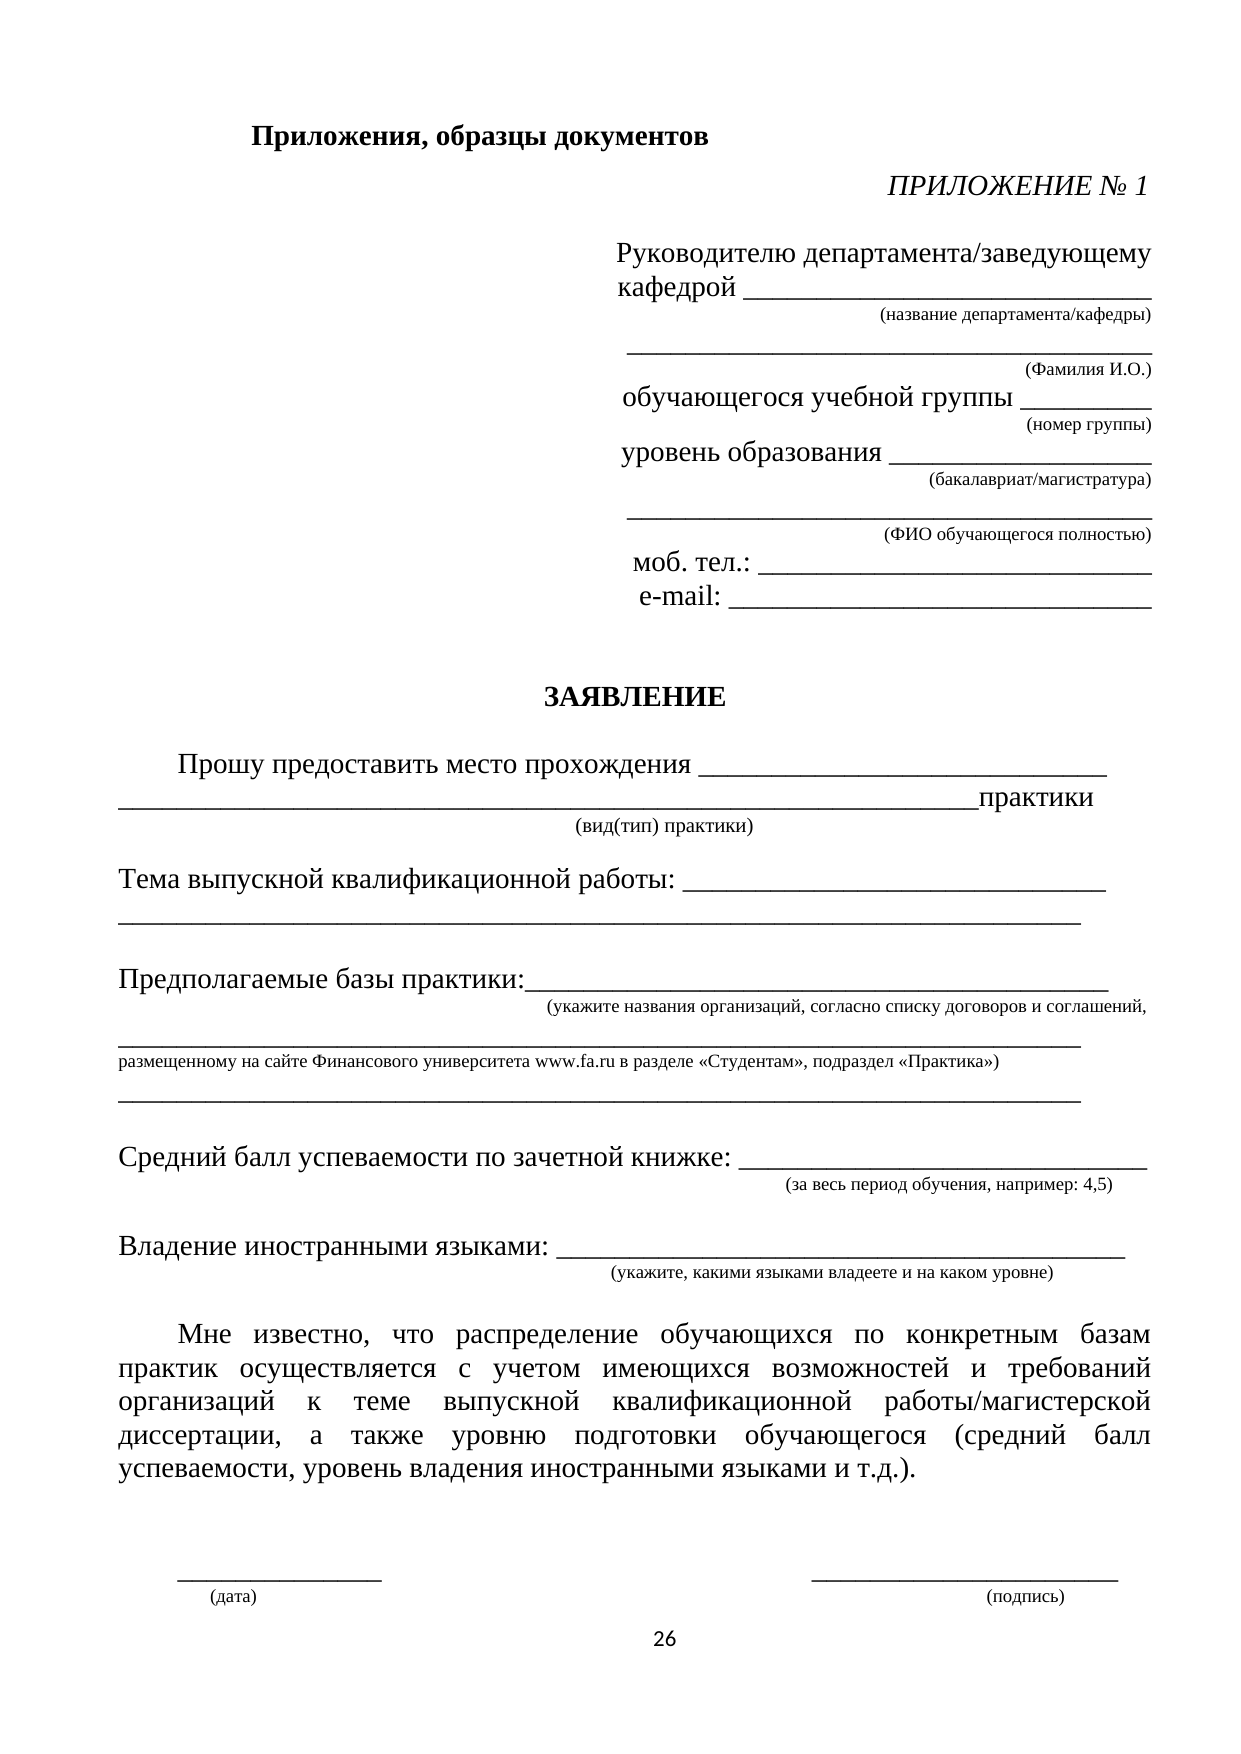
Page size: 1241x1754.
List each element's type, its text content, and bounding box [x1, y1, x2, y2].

text __________________________________________________________________ [118, 1072, 1152, 1105]
text (укажите, какими языками владеете и на каком уровне) [177, 1261, 1152, 1283]
text обучающегося учебной группы _________ [177, 379, 1152, 413]
text ЗАЯВЛЕНИЕ [118, 679, 1152, 712]
text Владение иностранными языками: _______________________________________ [118, 1228, 1152, 1261]
text Приложения, образцы документов [177, 118, 1152, 152]
text Средний балл успеваемости по зачетной книжке: ____________________________ [118, 1139, 1152, 1172]
text Прошу предоставить место прохождения ____________________________ [118, 746, 1152, 779]
text ____________________________________ [177, 489, 1152, 523]
text ПРИЛОЖЕНИЕ № 1 [177, 168, 1152, 202]
text (название департамента/кафедры) [177, 303, 1152, 324]
text (дата) (подпись) [177, 1584, 1152, 1606]
text __________________________________________________________________ [118, 894, 1152, 928]
text (вид(тип) практики) [177, 813, 1152, 837]
text кафедрой ____________________________ [177, 269, 1152, 303]
text ____________________________________ [177, 324, 1152, 358]
text Предполагаемые базы практики:________________________________________ [118, 962, 1152, 995]
text e-mail: _____________________________ [177, 578, 1152, 612]
text (за весь период обучения, например: 4,5) [177, 1172, 1152, 1194]
text (бакалавриат/магистратура) [177, 468, 1152, 489]
text (ФИО обучающегося полностью) [177, 523, 1152, 544]
text (Фамилия И.О.) [177, 358, 1152, 379]
text (укажите названия организаций, согласно списку договоров и соглашений, [177, 995, 1152, 1017]
text уровень образования __________________ [177, 434, 1152, 468]
text моб. тел.: ___________________________ [177, 544, 1152, 578]
text __________________________________________________________________ [118, 1017, 1152, 1050]
text ___________________________________________________________практики [118, 779, 1152, 813]
text ______________ _____________________ [177, 1551, 1152, 1584]
text размещенному на сайте Финансового университета www.fa.ru в разделе «Студентам», подраздел «Практика») [118, 1050, 1152, 1072]
text (номер группы) [177, 413, 1152, 434]
text Мне известно, что распределение обучающихся по конкретным базам практик осуществляется с учетом имеющихся возможностей и требований организаций к теме выпускной квалификационной работы/магистерской диссертации, а также уровню подготовки обучающегося (средний балл успеваемости, уровень владения иностранными языками и т.д.). [118, 1316, 1152, 1484]
text Тема выпускной квалификационной работы: _____________________________ [118, 861, 1152, 894]
text Руководителю департамента/заведующему [177, 236, 1152, 269]
